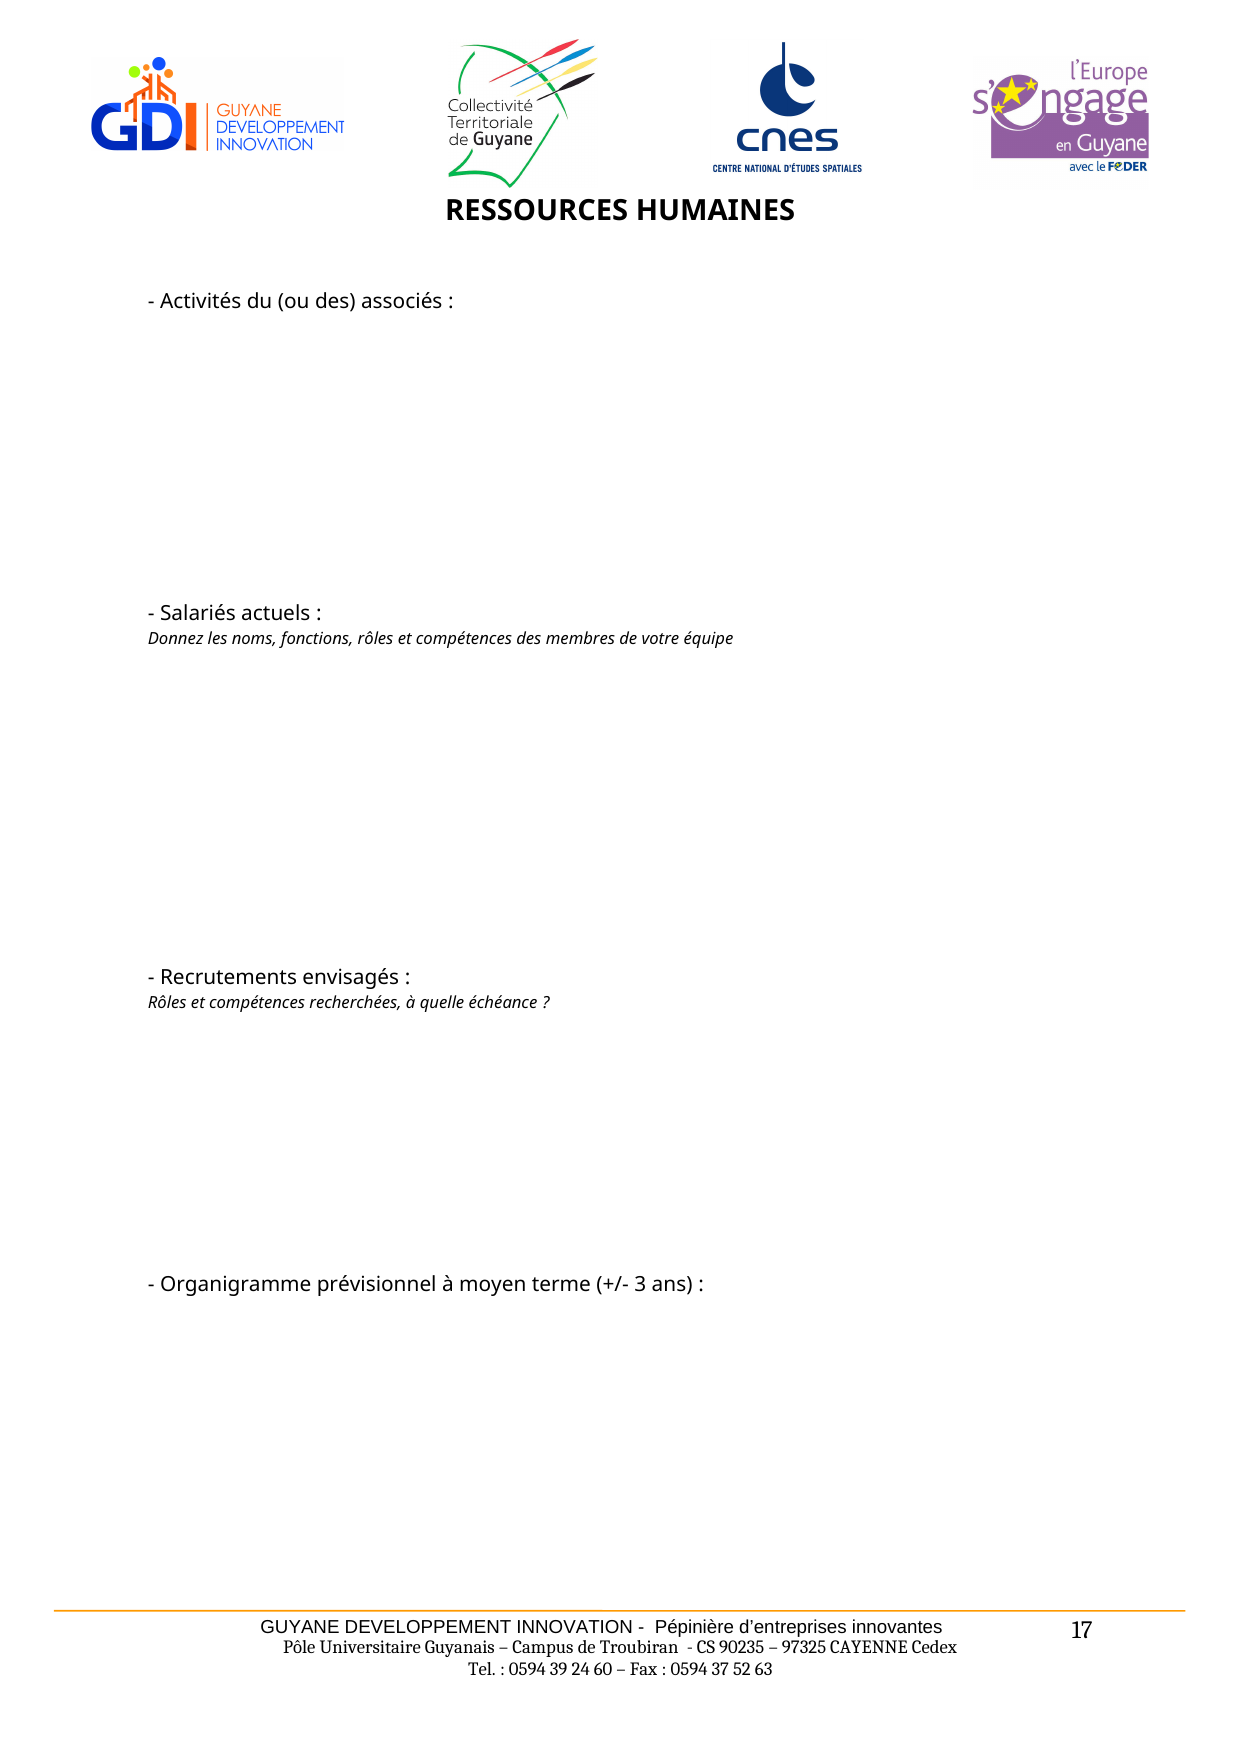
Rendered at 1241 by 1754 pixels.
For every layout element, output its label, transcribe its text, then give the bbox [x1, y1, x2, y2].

text - Salariés actuels : [148, 598, 1093, 627]
text - Activités du (ou des) associés : [148, 286, 1093, 314]
text - Organigramme prévisionnel à moyen terme (+/- 3 ans) : [148, 1269, 1093, 1298]
text Donnez les noms, fonctions, rôles et compétences des membres de votre équipe [148, 627, 1093, 650]
text - Recrutements envisagés : [148, 962, 1093, 991]
picture [91, 57, 345, 151]
picture [447, 39, 598, 188]
text Rôles et compétences recherchées, à quelle échéance ? [148, 991, 1093, 1014]
text RESSOURCES HUMAINES [148, 189, 1093, 229]
picture [710, 39, 865, 175]
picture [972, 56, 1149, 190]
